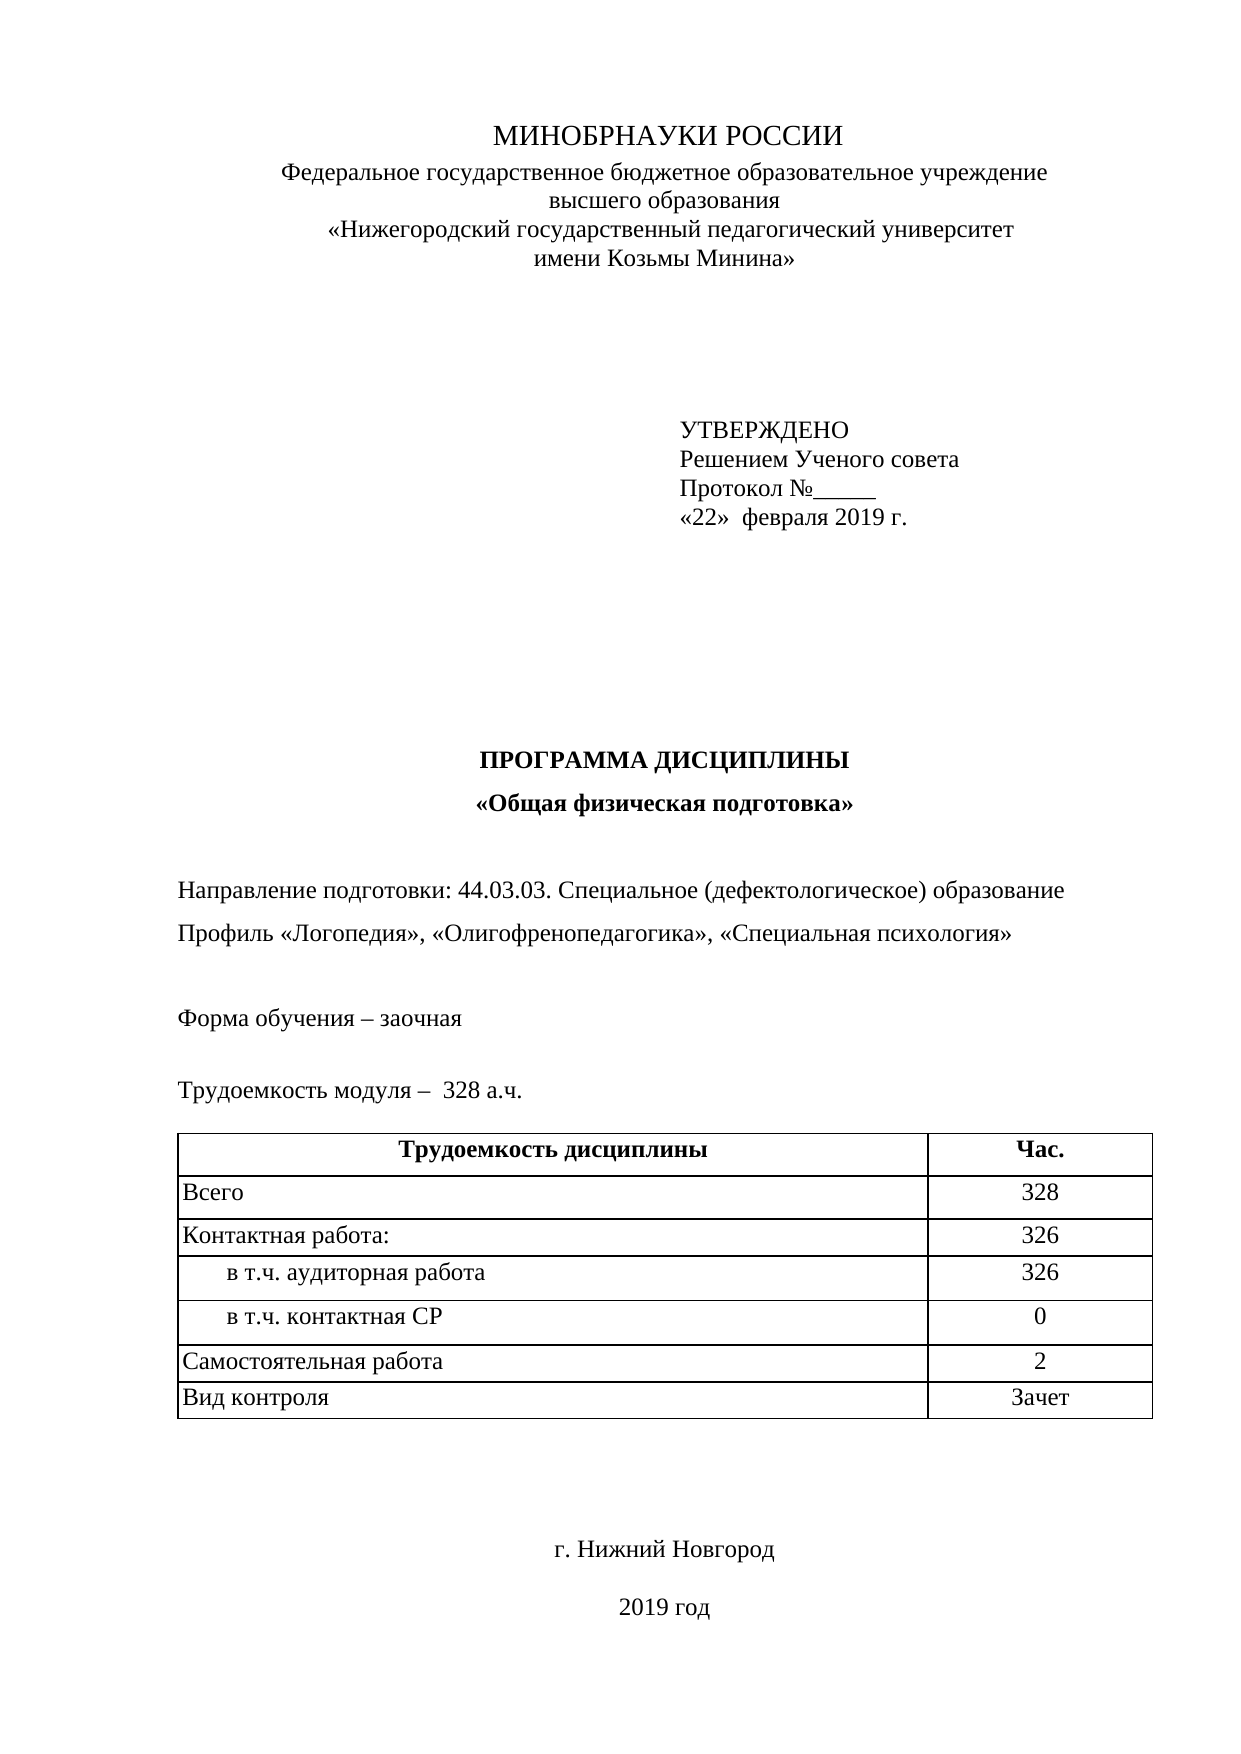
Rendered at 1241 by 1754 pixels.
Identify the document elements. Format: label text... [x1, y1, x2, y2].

table_cell Самостоятельная работа [179, 1346, 927, 1381]
text «22» февраля 2019 г. [679, 502, 1152, 530]
text «Общая физическая подготовка» [177, 788, 1152, 817]
table_header Час. [929, 1134, 1152, 1175]
text УТВЕРЖДЕНО [679, 415, 1152, 444]
table_cell Вид контроля [179, 1383, 927, 1418]
text Направление подготовки: 44.03.03. Специальное (дефектологическое) образование [177, 875, 1152, 903]
table_cell 2 [929, 1346, 1152, 1381]
table_cell в т.ч. аудиторная работа [179, 1257, 927, 1300]
text МИНОБРНАУКИ РОССИИ [177, 118, 1152, 152]
table_cell в т.ч. контактная СР [179, 1301, 927, 1344]
text имени Козьмы Минина» [177, 243, 1152, 272]
table_cell 0 [929, 1301, 1152, 1344]
text «Нижегородский государственный педагогический университет [177, 214, 1152, 243]
text Форма обучения – заочная [177, 1003, 1152, 1032]
table_header Трудоемкость дисциплины [179, 1134, 927, 1175]
text Трудоемкость модуля – 328 а.ч. [177, 1075, 1152, 1104]
text Федеральное государственное бюджетное образовательное учреждение [177, 157, 1152, 185]
text программа ДИСЦИПЛИНЫ [177, 745, 1152, 774]
table_cell Всего [179, 1177, 927, 1218]
table_cell 326 [929, 1220, 1152, 1255]
table_cell Зачет [929, 1383, 1152, 1418]
table_cell 326 [929, 1257, 1152, 1300]
text Профиль «Логопедия», «Олигофренопедагогика», «Специальная психология» [177, 918, 1152, 947]
text 2019 год [177, 1592, 1152, 1620]
text г. Нижний Новгород [177, 1534, 1152, 1563]
text Решением Ученого совета [679, 444, 1152, 473]
text высшего образования [177, 185, 1152, 214]
table_cell 328 [929, 1177, 1152, 1218]
table_cell Контактная работа: [179, 1220, 927, 1255]
text Протокол №_____ [679, 473, 1152, 502]
